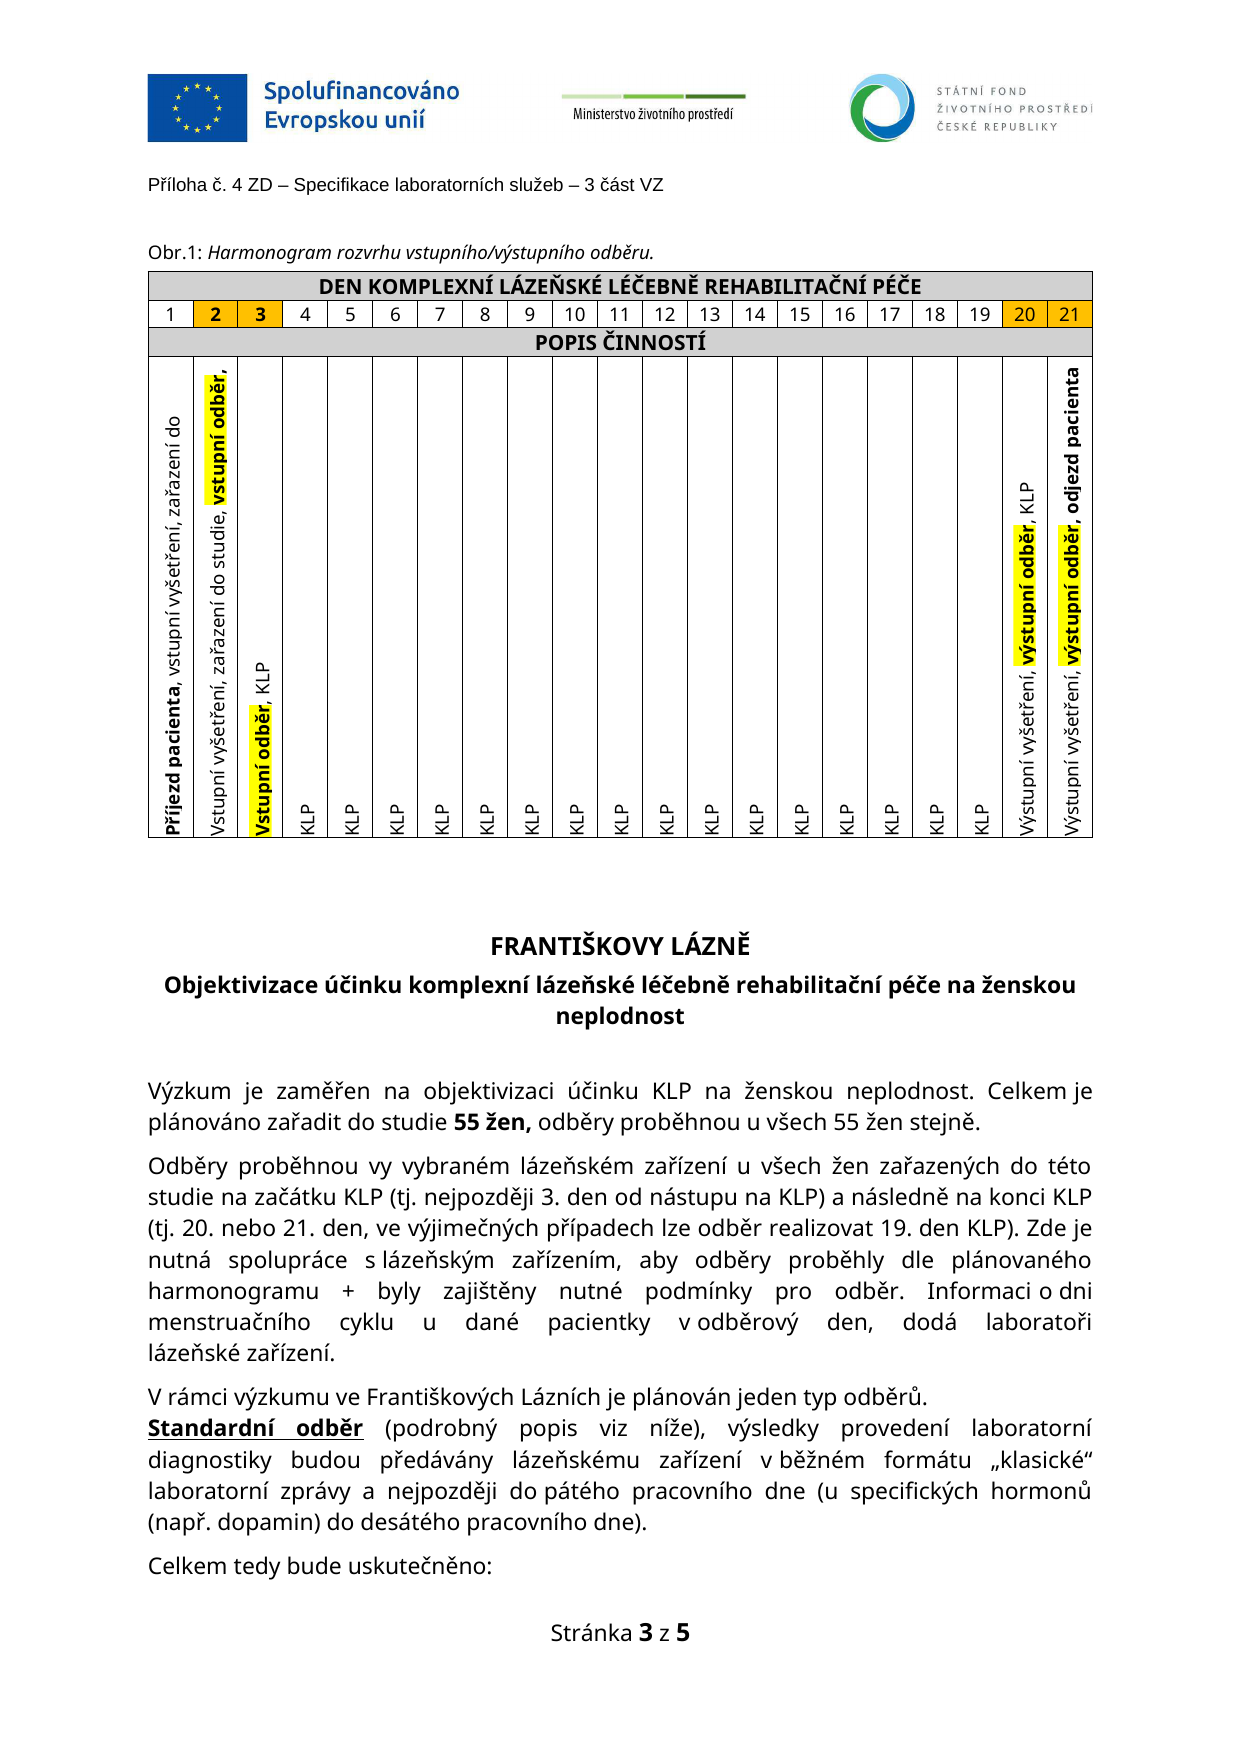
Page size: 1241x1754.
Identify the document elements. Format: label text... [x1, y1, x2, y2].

table_cell KLP [598, 357, 642, 837]
text Standardní odběr (podrobný popis viz níže), výsledky provedení laboratorní diagnostiky budou předávány lázeňskému zařízení v běžném formátu „klasické“ laboratorní zprávy a nejpozději do pátého pracovního dne (u specifických hormonů (např. dopamin) do desátého pracovního dne). [148, 1412, 1093, 1537]
table_cell 12 [643, 301, 687, 327]
table_cell KLP [913, 357, 957, 837]
table_cell Výstupní vyšetření, výstupní odběr, odjezd pacienta [1048, 357, 1092, 837]
table_cell 15 [778, 301, 822, 327]
table_cell KLP [958, 357, 1002, 837]
table_cell 3 [238, 301, 282, 327]
text Výzkum je zaměřen na objektivizaci účinku KLP na ženskou neplodnost. Celkem je plánováno zařadit do studie 55 žen, odběry proběhnou u všech 55 žen stejně. [148, 1075, 1093, 1137]
table_cell 21 [1048, 301, 1092, 327]
table_cell 11 [598, 301, 642, 327]
table_cell KLP [328, 357, 372, 837]
table_cell 19 [958, 301, 1002, 327]
table_cell KLP [733, 357, 777, 837]
table_header DEN KOMPLEXNÍ LÁZEŇSKÉ LÉČEBNĚ REHABILITAČNÍ PÉČE [149, 272, 1092, 300]
text Objektivizace účinku komplexní lázeňské léčebně rehabilitační péče na ženskou neplodnost [148, 968, 1093, 1031]
text Odběry proběhnou vy vybraném lázeňském zařízení u všech žen zařazených do této studie na začátku KLP (tj. nejpozději 3. den od nástupu na KLP) a následně na konci KLP (tj. 20. nebo 21. den, ve výjimečných případech lze odběr realizovat 19. den KLP). Zde je nutná spolupráce s lázeňským zařízením, aby odběry proběhly dle plánovaného harmonogramu + byly zajištěny nutné podmínky pro odběr. Informaci o dni menstruačního cyklu u dané pacientky v odběrový den, dodá laboratoři lázeňské zařízení. [148, 1150, 1093, 1368]
table_cell KLP [463, 357, 507, 837]
table_cell 6 [373, 301, 417, 327]
table_cell 16 [823, 301, 867, 327]
table_cell 13 [688, 301, 732, 327]
table_cell 14 [733, 301, 777, 327]
table_cell 7 [418, 301, 462, 327]
table_cell POPIS ČINNOSTÍ [149, 328, 1092, 356]
table_cell 2 [194, 301, 237, 327]
table_cell KLP [688, 357, 732, 837]
text V rámci výzkumu ve Františkových Lázních je plánován jeden typ odběrů. [148, 1381, 1093, 1412]
table_cell Příjezd pacienta, vstupní vyšetření, zařazení do studie [149, 357, 193, 837]
table_cell 10 [553, 301, 597, 327]
text Celkem tedy bude uskutečněno: [148, 1550, 1093, 1581]
table_cell 4 [283, 301, 327, 327]
text Obr.1: Harmonogram rozvrhu vstupního/výstupního odběru. [148, 239, 1093, 264]
table_cell KLP [553, 357, 597, 837]
table_cell Vstupní vyšetření, zařazení do studie, vstupní odběr, KLP [194, 357, 237, 837]
table_cell KLP [283, 357, 327, 837]
table_cell 9 [508, 301, 552, 327]
table_cell KLP [508, 357, 552, 837]
table_cell KLP [778, 357, 822, 837]
table_cell 17 [868, 301, 912, 327]
table_cell KLP [373, 357, 417, 837]
table_cell Vstupní odběr, KLP [238, 357, 282, 837]
table_cell Výstupní vyšetření, výstupní odběr, KLP [1003, 357, 1047, 837]
table_cell KLP [868, 357, 912, 837]
text FRANTIŠKOVY LÁZNĚ [148, 928, 1093, 962]
table_cell 1 [149, 301, 193, 327]
table_cell 20 [1003, 301, 1047, 327]
table_cell KLP [643, 357, 687, 837]
table_cell 8 [463, 301, 507, 327]
table_cell KLP [823, 357, 867, 837]
table_cell 5 [328, 301, 372, 327]
table_cell 18 [913, 301, 957, 327]
table_cell KLP [418, 357, 462, 837]
